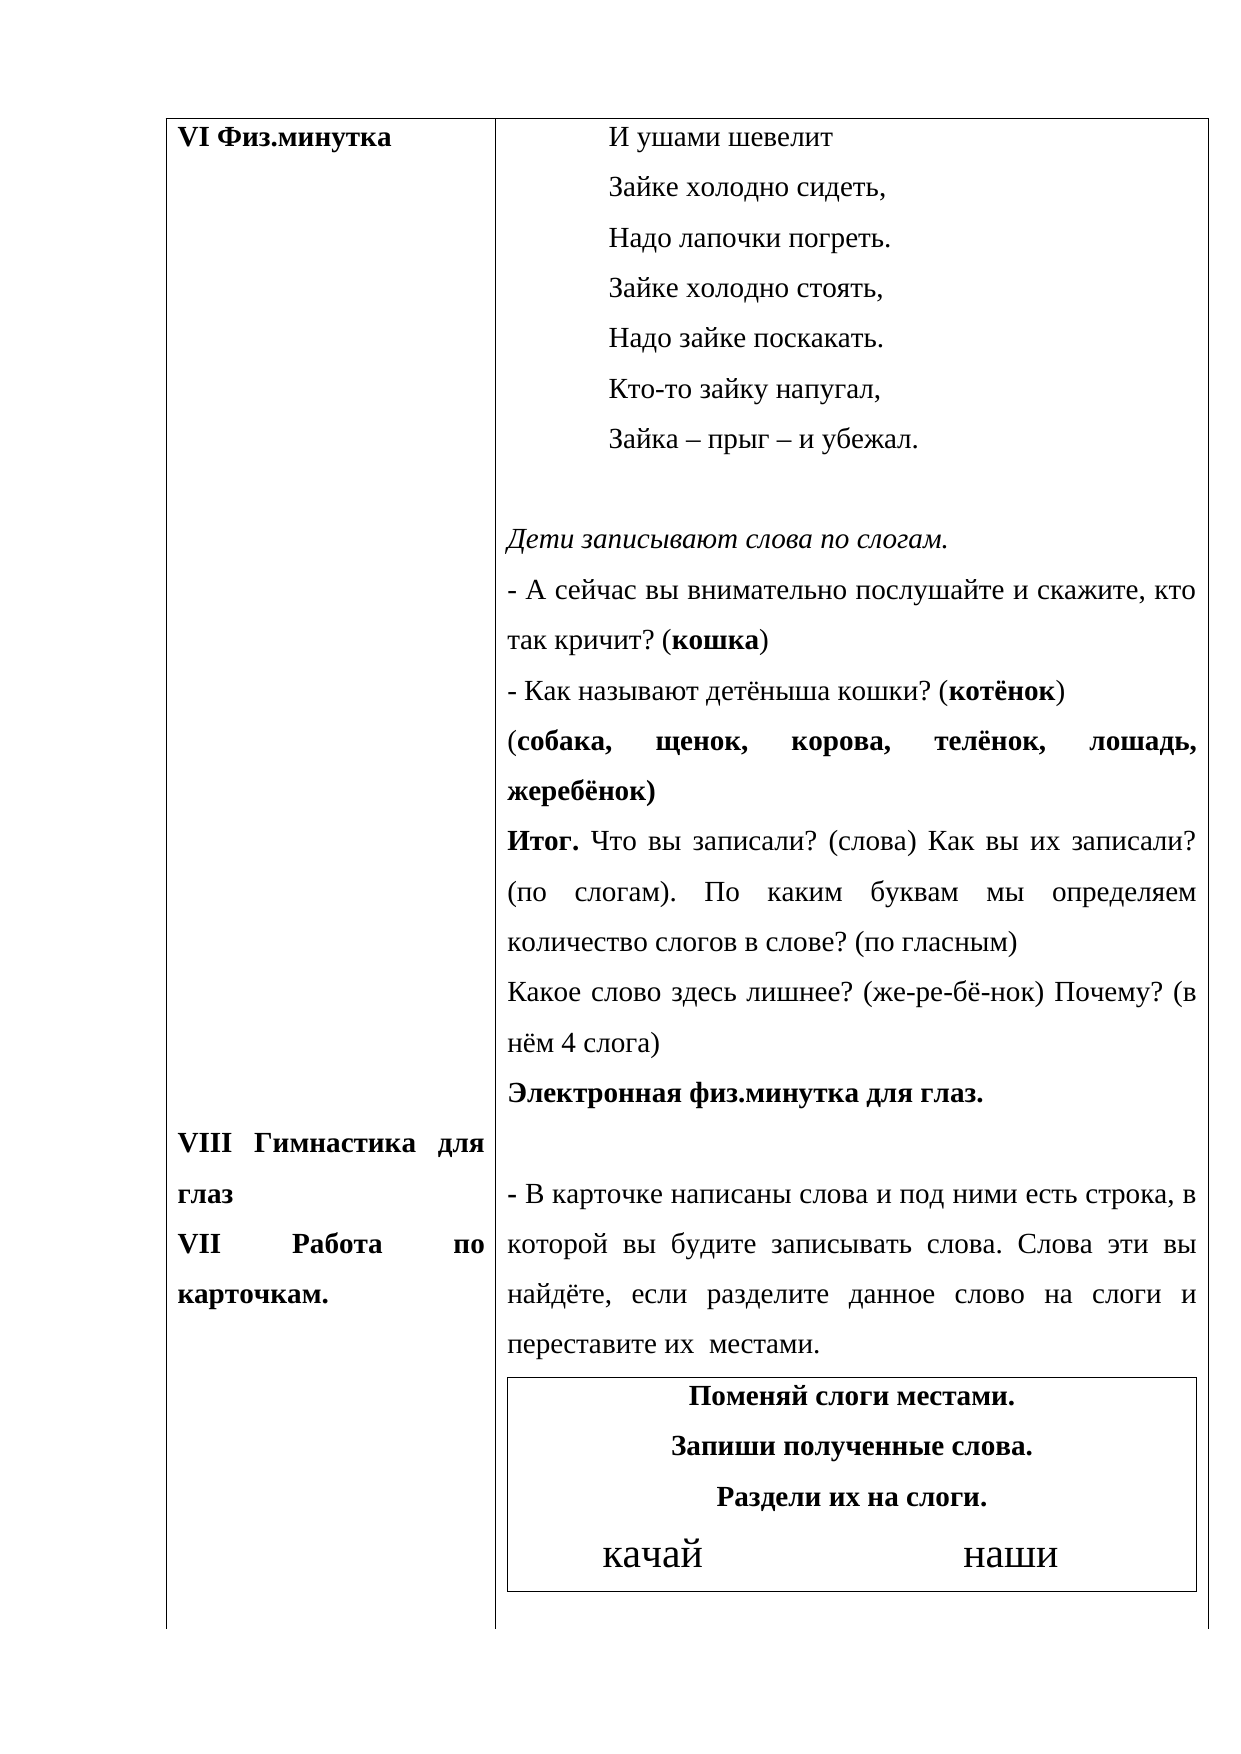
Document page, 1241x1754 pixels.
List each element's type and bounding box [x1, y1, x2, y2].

table_header [496, 119, 1208, 1628]
table_header [167, 119, 495, 1628]
